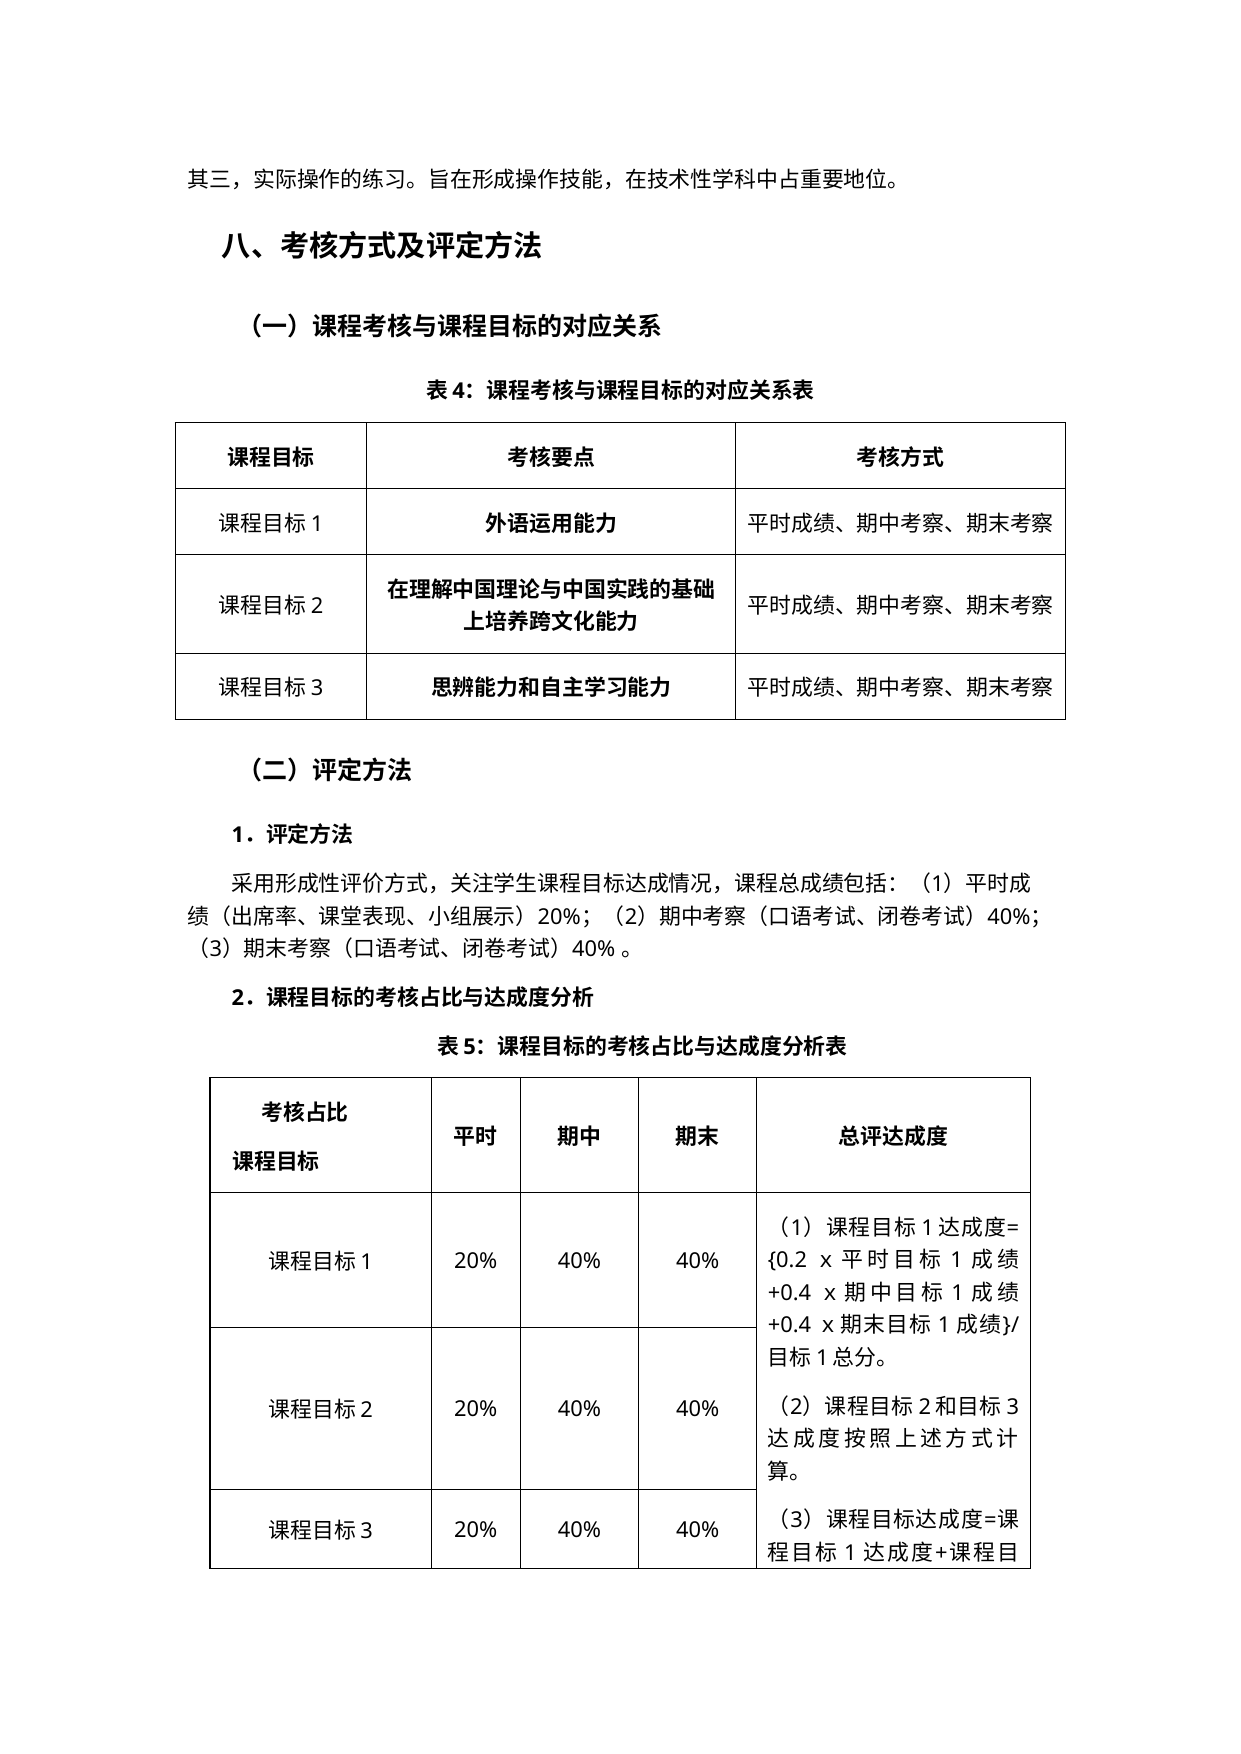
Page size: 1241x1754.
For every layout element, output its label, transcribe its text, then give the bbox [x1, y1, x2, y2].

table_header 期中 [521, 1078, 638, 1192]
text （二）评定方法 [187, 736, 1053, 801]
table_cell 平时成绩、期中考察、期末考察 [736, 489, 1065, 554]
table_cell 40% [639, 1328, 756, 1489]
table_cell 平时成绩、期中考察、期末考察 [736, 654, 1065, 719]
text 八、考核方式及评定方法 [187, 211, 1053, 276]
table_header 考核方式 [736, 423, 1065, 488]
table_cell 40% [521, 1328, 638, 1489]
text 采用形成性评价方式，关注学生课程目标达成情况，课程总成绩包括：（1）平时成绩（出席率、课堂表现、小组展示）20%；（2）期中考察（口语考试、闭卷考试）40%；（3）期末考察（口语考试、闭卷考试）40% 。 [187, 866, 1053, 963]
table_cell 40% [639, 1490, 756, 1567]
table_cell 外语运用能力 [367, 489, 735, 554]
table_cell 课程目标3 [211, 1490, 431, 1567]
table_cell 课程目标3 [176, 654, 366, 719]
table_header 总评达成度 [757, 1078, 1030, 1192]
text 2．课程目标的考核占比与达成度分析 [187, 980, 1053, 1012]
text 表5：课程目标的考核占比与达成度分析表 [187, 1028, 1053, 1061]
table_cell 20% [432, 1328, 520, 1489]
table_cell 40% [521, 1490, 638, 1567]
table_cell （1）课程目标1达成度={0.2ｘ平时目标1成绩+0.4ｘ期中目标1成绩+0.4ｘ期末目标1成绩}/目标1总分。 （2）课程目标2和目标3达成度按照上述方式计算。 （3）课程目标达成度=课程目标1达成度+课程目标2达成度+课程目标3达成度 [757, 1193, 1030, 1567]
table_cell 课程目标1 [211, 1193, 431, 1327]
text （一）课程考核与课程目标的对应关系 [187, 292, 1053, 357]
table_header 考核占比 课程目标 [211, 1078, 431, 1192]
table_header 期末 [639, 1078, 756, 1192]
table_cell 平时成绩、期中考察、期末考察 [736, 555, 1065, 653]
text 1．评定方法 [187, 817, 1053, 850]
text 其三，实际操作的练习。旨在形成操作技能，在技术性学科中占重要地位。 [187, 162, 1053, 194]
table_header 课程目标 [176, 423, 366, 488]
table_cell 40% [639, 1193, 756, 1327]
text 表4：课程考核与课程目标的对应关系表 [187, 373, 1053, 406]
table_header 平时 [432, 1078, 520, 1192]
table_cell 40% [521, 1193, 638, 1327]
table_cell 课程目标2 [176, 555, 366, 653]
table_cell 课程目标1 [176, 489, 366, 554]
table_cell 20% [432, 1490, 520, 1567]
table_cell 在理解中国理论与中国实践的基础上培养跨文化能力 [367, 555, 735, 653]
table_cell 20% [432, 1193, 520, 1327]
table_cell 思辨能力和自主学习能力 [367, 654, 735, 719]
table_cell 课程目标2 [211, 1328, 431, 1489]
table_header 考核要点 [367, 423, 735, 488]
